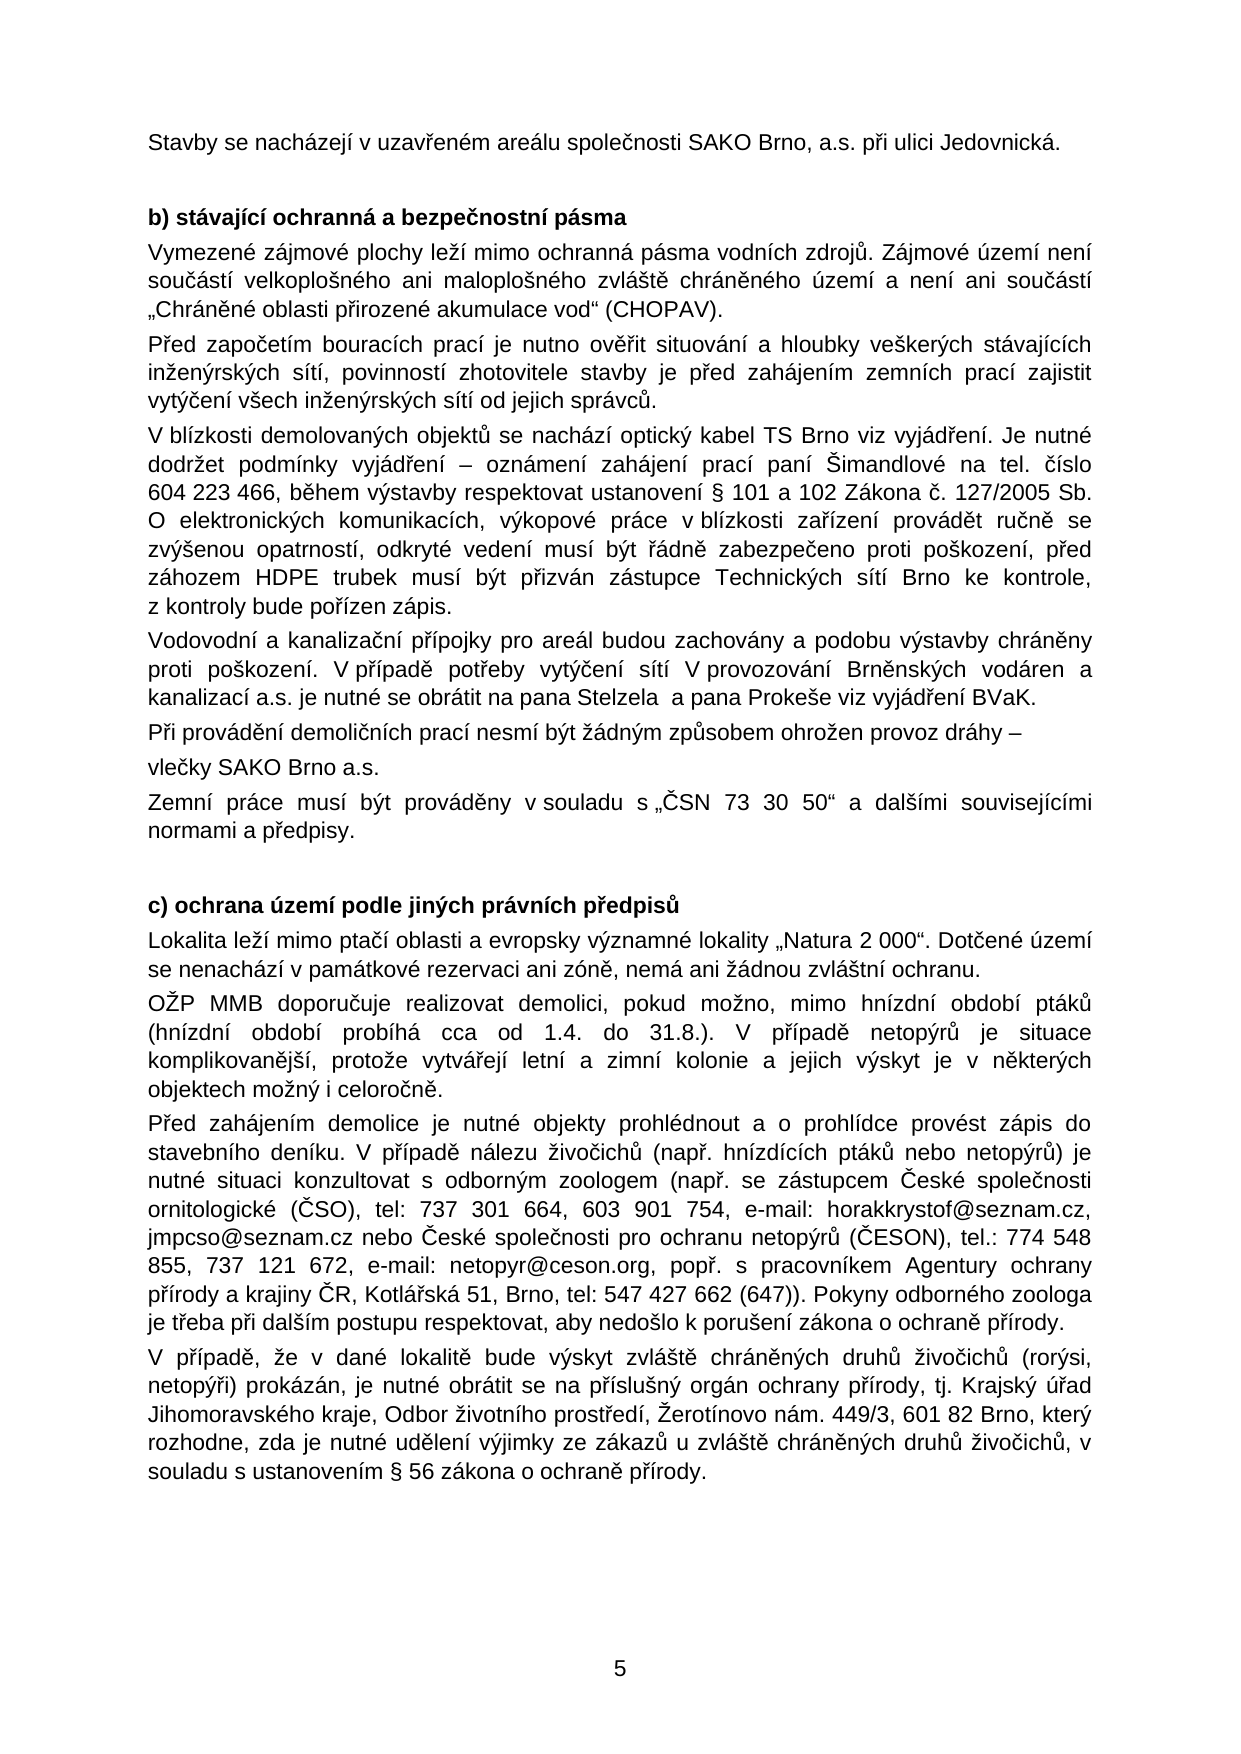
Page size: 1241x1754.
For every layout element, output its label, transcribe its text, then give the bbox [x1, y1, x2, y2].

text V případě, že v dané lokalitě bude výskyt zvláště chráněných druhů živočichů (rorýsi, netopýři) prokázán, je nutné obrátit se na příslušný orgán ochrany přírody, tj. Krajský úřad Jihomoravského kraje, Odbor životního prostředí, Žerotínovo nám. 449/3, 601 82 Brno, který rozhodne, zda je nutné udělení výjimky ze zákazů u zvláště chráněných druhů živočichů, v souladu s ustanovením § 56 zákona o ochraně přírody. [148, 1344, 1092, 1484]
text Vodovodní a kanalizační přípojky pro areál budou zachovány a podobu výstavby chráněny proti poškození. V případě potřeby vytýčení sítí V provozování Brněnských vodáren a kanalizací a.s. je nutné se obrátit na pana Stelzela a pana Prokeše viz vyjádření BVaK. [148, 627, 1092, 711]
text Před zahájením demolice je nutné objekty prohlédnout a o prohlídce provést zápis do stavebního deníku. V případě nálezu živočichů (např. hnízdících ptáků nebo netopýrů) je nutné situaci konzultovat s odborným zoologem (např. se zástupcem České společnosti ornitologické (ČSO), tel: 737 301 664, 603 901 754, e-mail: horakkrystof@seznam.cz, jmpcso@seznam.cz nebo České společnosti pro ochranu netopýrů (ČESON), tel.: 774 548 855, 737 121 672, e-mail: netopyr@ceson.org, popř. s pracovníkem Agentury ochrany přírody a krajiny ČR, Kotlářská 51, Brno, tel: 547 427 662 (647)). Pokyny odborného zoologa je třeba při dalším postupu respektovat, aby nedošlo k porušení zákona o ochraně přírody. [148, 1110, 1092, 1336]
text Lokalita leží mimo ptačí oblasti a evropsky významné lokality „Natura 2 000“. Dotčené území se nenachází v památkové rezervaci ani zóně, nemá ani žádnou zvláštní ochranu. [148, 927, 1092, 982]
text Vymezené zájmové plochy leží mimo ochranná pásma vodních zdrojů. Zájmové území není součástí velkoplošného ani maloplošného zvláště chráněného území a není ani součástí „Chráněné oblasti přirozené akumulace vod“ (CHOPAV). [148, 239, 1092, 322]
subtitle b) stávající ochranná a bezpečnostní pásma [148, 204, 1092, 231]
text OŽP MMB doporučuje realizovat demolici, pokud možno, mimo hnízdní období ptáků (hnízdní období probíhá cca od 1.4. do 31.8.). V případě netopýrů je situace komplikovanější, protože vytvářejí letní a zimní kolonie a jejich výskyt je v některých objektech možný i celoročně. [148, 990, 1092, 1102]
text V blízkosti demolovaných objektů se nachází optický kabel TS Brno viz vyjádření. Je nutné dodržet podmínky vyjádření – oznámení zahájení prací paní Šimandlové na tel. číslo 604 223 466, během výstavby respektovat ustanovení § 101 a 102 Zákona č. 127/2005 Sb. O elektronických komunikacích, výkopové práce v blízkosti zařízení provádět ručně se zvýšenou opatrností, odkryté vedení musí být řádně zabezpečeno proti poškození, před záhozem HDPE trubek musí být přizván zástupce Technických sítí Brno ke kontrole, z kontroly bude pořízen zápis. [148, 422, 1092, 619]
text Zemní práce musí být prováděny v souladu s „ČSN 73 30 50“ a dalšími souvisejícími normami a předpisy. [148, 788, 1092, 843]
text Před započetím bouracích prací je nutno ověřit situování a hloubky veškerých stávajících inženýrských sítí, povinností zhotovitele stavby je před zahájením zemních prací zajistit vytýčení všech inženýrských sítí od jejich správců. [148, 331, 1092, 414]
text vlečky SAKO Brno a.s. [148, 754, 1092, 780]
text Stavby se nacházejí v uzavřeném areálu společnosti SAKO Brno, a.s. při ulici Jedovnická. [148, 129, 1092, 155]
subtitle c) ochrana území podle jiných právních předpisů [148, 892, 1092, 919]
text Při provádění demoličních prací nesmí být žádným způsobem ohrožen provoz dráhy – [148, 719, 1092, 745]
